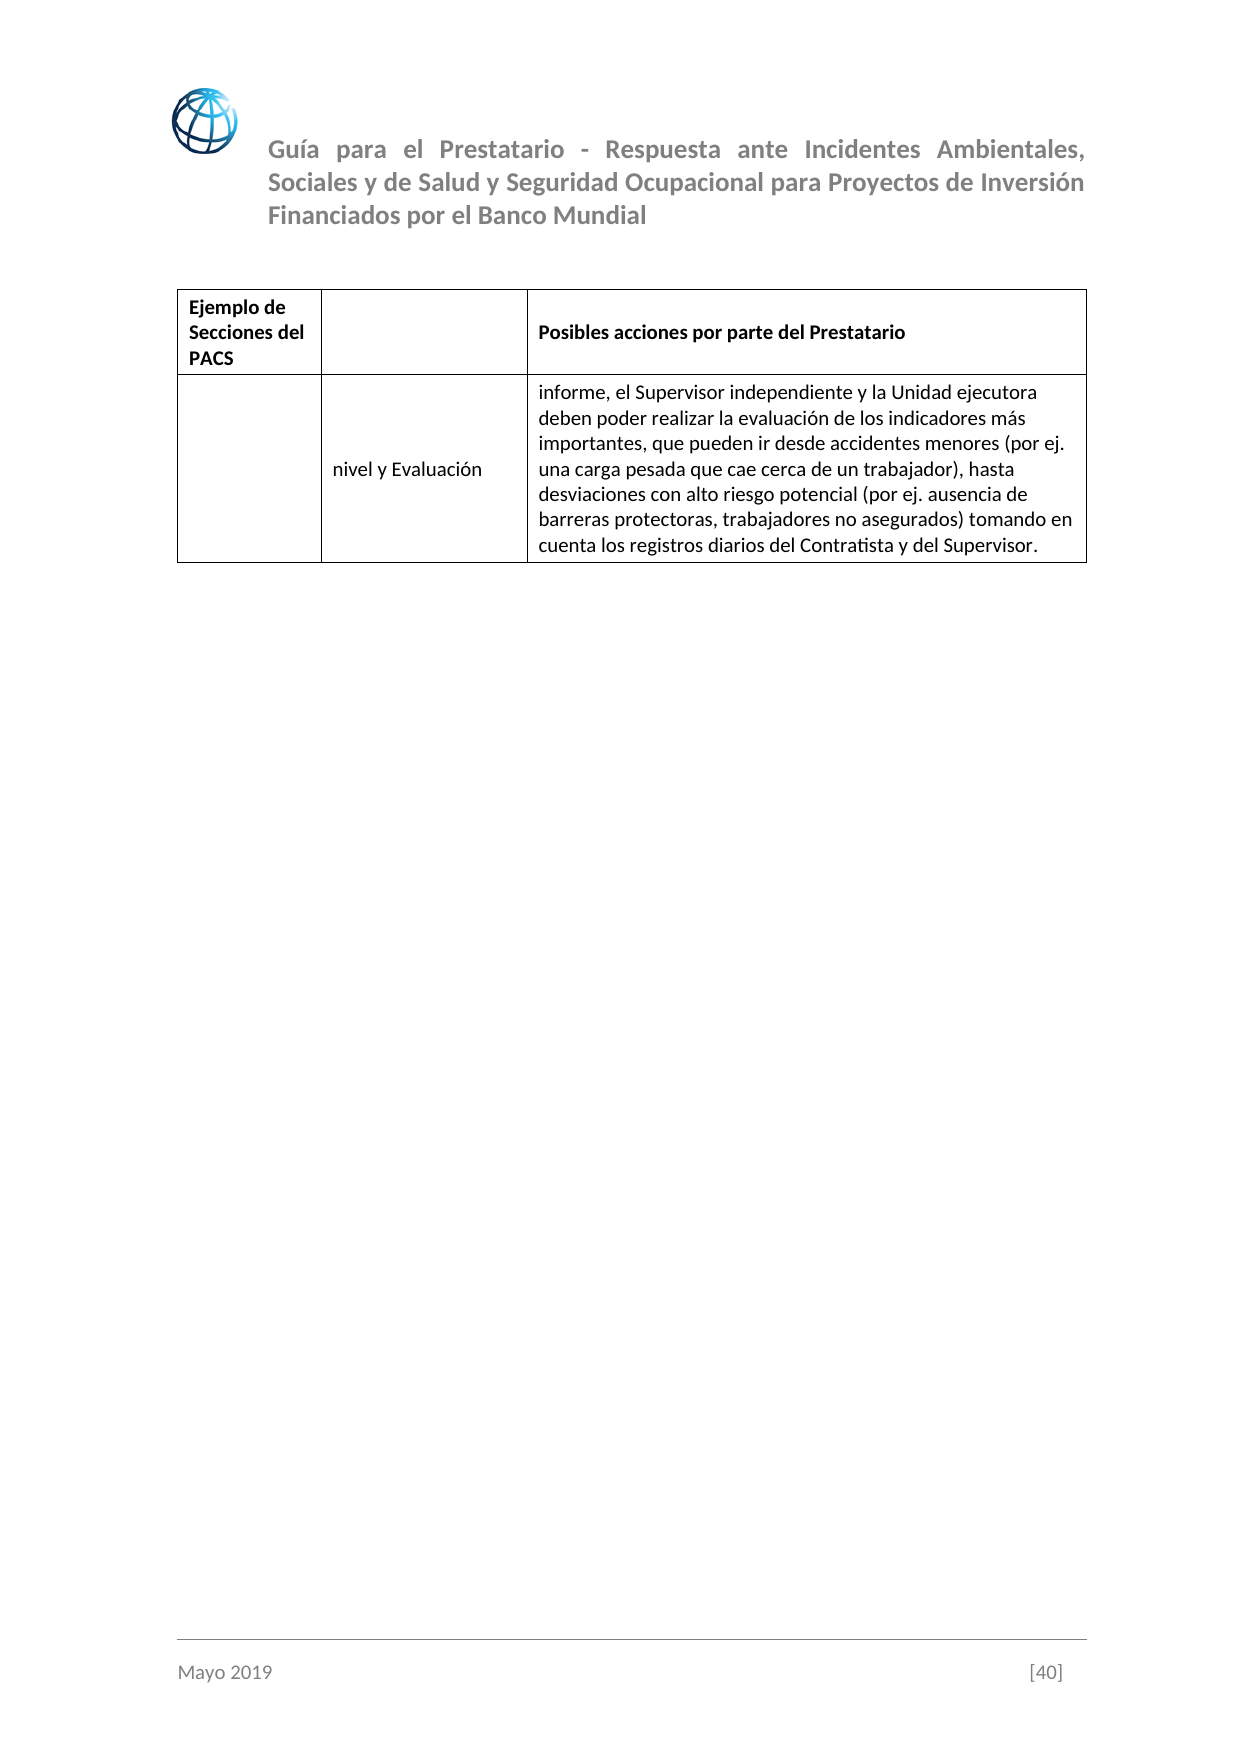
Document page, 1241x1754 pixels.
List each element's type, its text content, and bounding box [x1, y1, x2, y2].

table_header [322, 290, 527, 374]
table_cell [178, 375, 321, 562]
table_header Posibles acciones por parte del Prestatario [528, 290, 1086, 374]
picture [168, 88, 240, 154]
table_cell Monitoreo de alto nivel y Evaluación [322, 375, 527, 562]
table_header Ejemplo de Secciones del PACS [178, 290, 321, 374]
